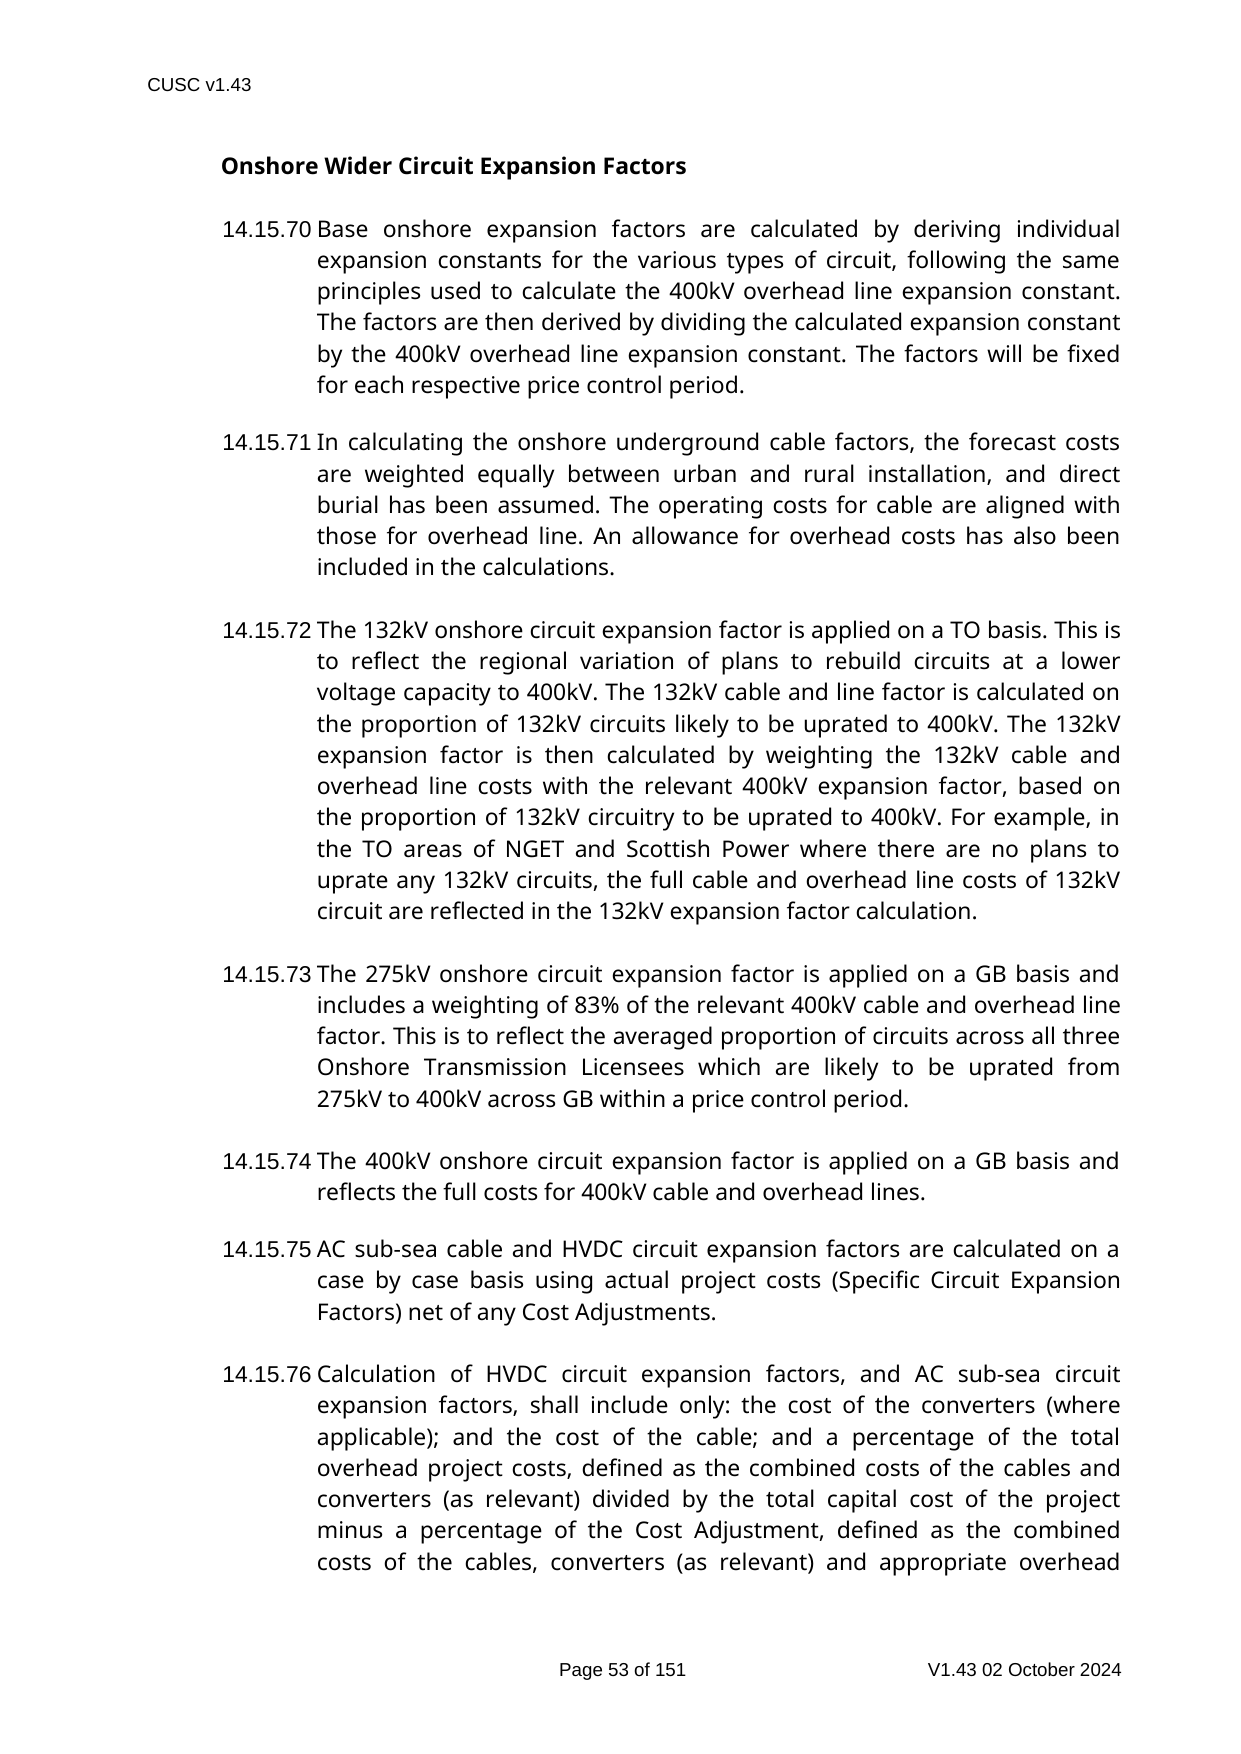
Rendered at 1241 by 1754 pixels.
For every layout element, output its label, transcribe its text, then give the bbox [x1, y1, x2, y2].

list AC sub-sea cable and HVDC circuit expansion factors are calculated on a case by case basis using actual project costs (Specific Circuit Expansion Factors) net of any Cost Adjustments. [222, 1233, 1121, 1327]
list The 132kV onshore circuit expansion factor is applied on a TO basis. This is to reflect the regional variation of plans to rebuild circuits at a lower voltage capacity to 400kV. The 132kV cable and line factor is calculated on the proportion of 132kV circuits likely to be uprated to 400kV. The 132kV expansion factor is then calculated by weighting the 132kV cable and overhead line costs with the relevant 400kV expansion factor, based on the proportion of 132kV circuitry to be uprated to 400kV. For example, in the TO areas of NGET and Scottish Power where there are no plans to uprate any 132kV circuits, the full cable and overhead line costs of 132kV circuit are reflected in the 132kV expansion factor calculation. [222, 614, 1121, 926]
text Onshore Wider Circuit Expansion Factors [221, 150, 1121, 181]
list Base onshore expansion factors are calculated by deriving individual expansion constants for the various types of circuit, following the same principles used to calculate the 400kV overhead line expansion constant. The factors are then derived by dividing the calculated expansion constant by the 400kV overhead line expansion constant. The factors will be fixed for each respective price control period. [222, 212, 1121, 400]
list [222, 1358, 1121, 1577]
list In calculating the onshore underground cable factors, the forecast costs are weighted equally between urban and rural installation, and direct burial has been assumed. The operating costs for cable are aligned with those for overhead line. An allowance for overhead costs has also been included in the calculations. [222, 426, 1121, 583]
list The 400kV onshore circuit expansion factor is applied on a GB basis and reflects the full costs for 400kV cable and overhead lines. [222, 1145, 1121, 1208]
list The 275kV onshore circuit expansion factor is applied on a GB basis and includes a weighting of 83% of the relevant 400kV cable and overhead line factor. This is to reflect the averaged proportion of circuits across all three Onshore Transmission Licensees which are likely to be uprated from 275kV to 400kV across GB within a price control period. [222, 958, 1121, 1114]
